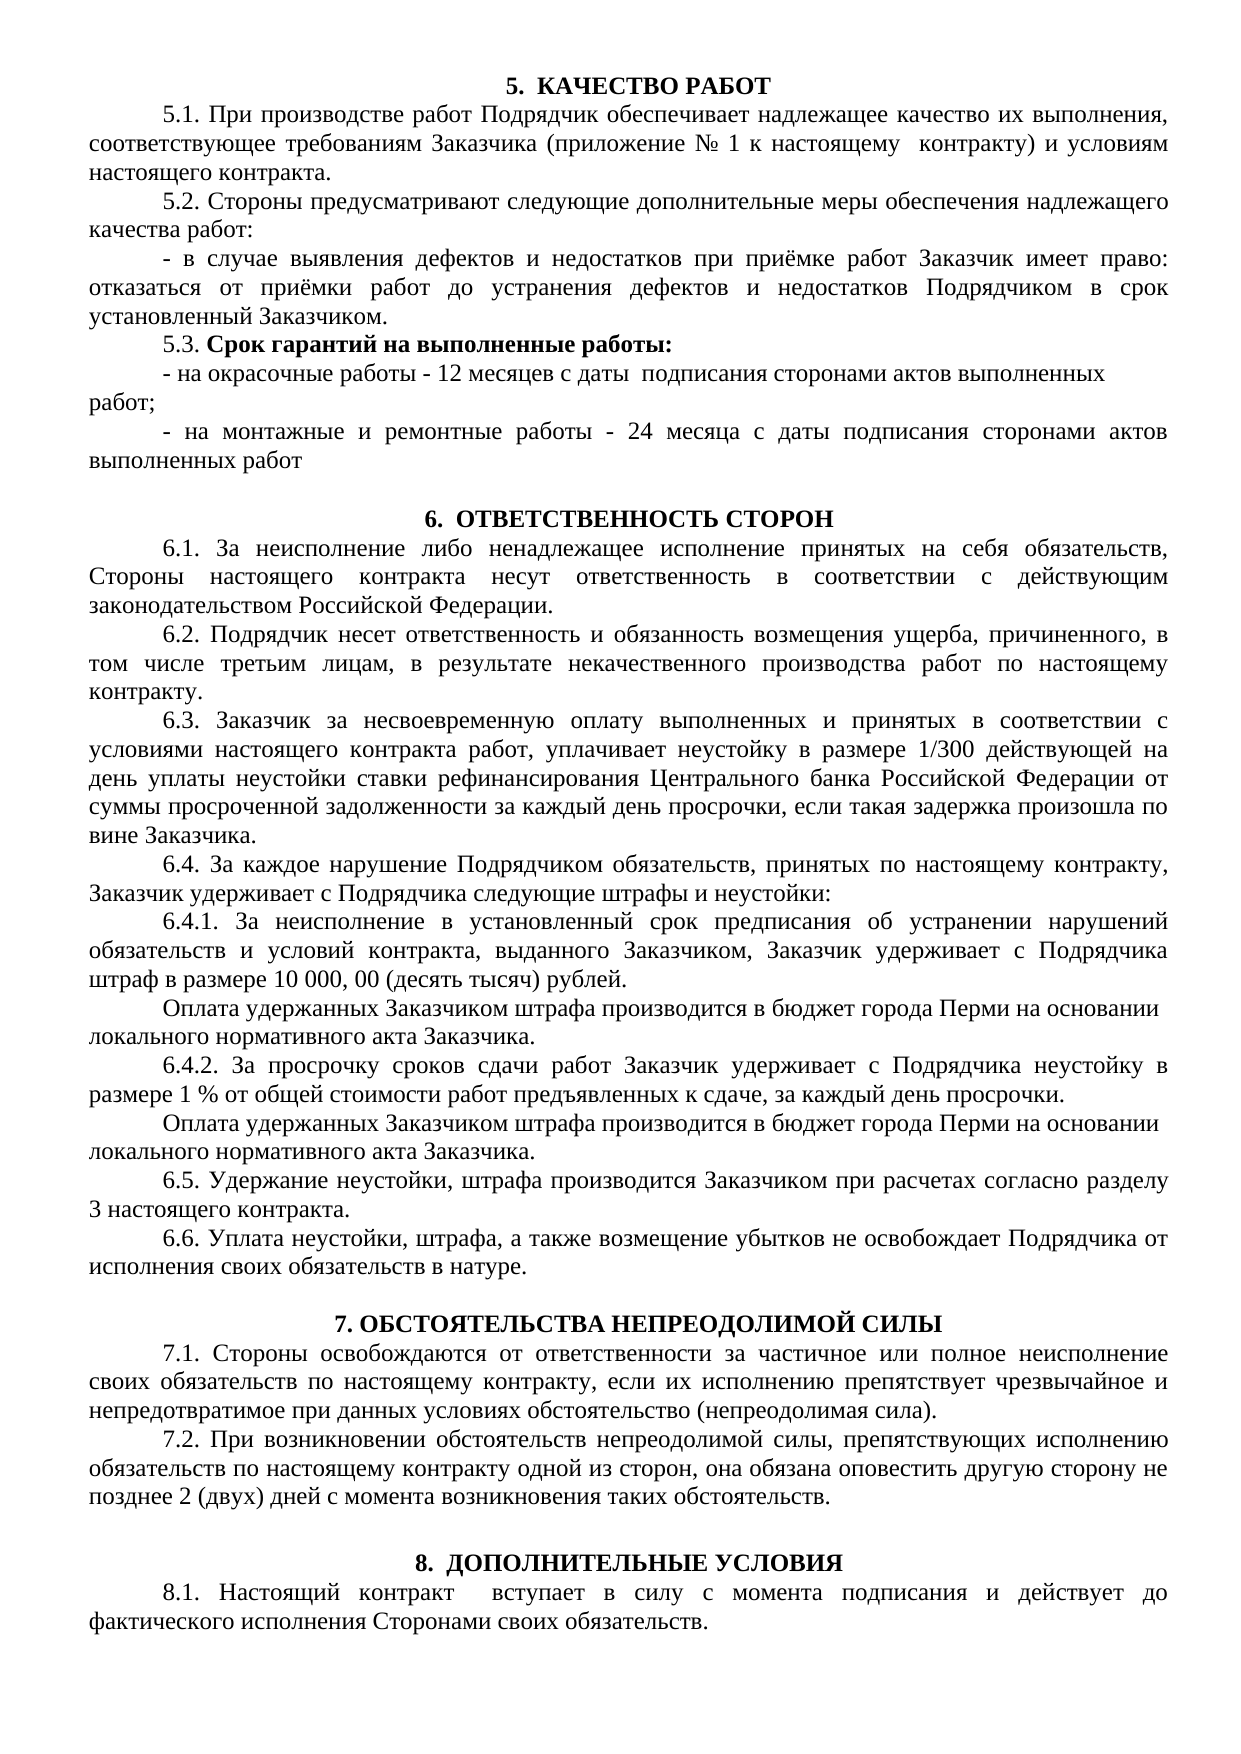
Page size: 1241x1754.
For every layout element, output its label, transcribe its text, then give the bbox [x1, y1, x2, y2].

text Оплата удержанных Заказчиком штрафа производится в бюджет города Перми на основании локального нормативного акта Заказчика. [89, 993, 1169, 1050]
text 6.4.1. За неисполнение в установленный срок предписания об устранении нарушений обязательств и условий контракта, выданного Заказчиком, Заказчик удерживает с Подрядчика штраф в размере 10 000, 00 (десять тысяч) рублей. [89, 906, 1169, 993]
text 5.2. Стороны предусматривают следующие дополнительные меры обеспечения надлежащего качества работ: [89, 186, 1169, 243]
text 8. ДОПОЛНИТЕЛЬНЫЕ УСЛОВИЯ [89, 1548, 1169, 1577]
text 7. ОБСТОЯТЕЛЬСТВА НЕПРЕОДОЛИМОЙ СИЛЫ [107, 1309, 1169, 1338]
text 5.3. Срок гарантий на выполненные работы: [89, 329, 1169, 358]
text - на окрасочные работы - 12 месяцев с даты подписания сторонами актов выполненных работ; [89, 358, 1169, 416]
text 6.4.2. За просрочку сроков сдачи работ Заказчик удерживает с Подрядчика неустойку в размере 1 % от общей стоимости работ предъявленных к сдаче, за каждый день просрочки. [89, 1050, 1169, 1108]
text 7.2. При возникновении обстоятельств непреодолимой силы, препятствующих исполнению обязательств по настоящему контракту одной из сторон, она обязана оповестить другую сторону не позднее 2 (двух) дней с момента возникновения таких обстоятельств. [89, 1424, 1169, 1510]
text 6.2. Подрядчик несет ответственность и обязанность возмещения ущерба, причиненного, в том числе третьим лицам, в результате некачественного производства работ по настоящему контракту. [89, 619, 1169, 705]
text 5.1. При производстве работ Подрядчик обеспечивает надлежащее качество их выполнения, соответствующее требованиям Заказчика (приложение № 1 к настоящему контракту) и условиям настоящего контракта. [89, 99, 1169, 186]
text 8.1. Настоящий контракт вступает в силу с момента подписания и действует до фактического исполнения Сторонами своих обязательств. [89, 1577, 1169, 1635]
text - в случае выявления дефектов и недостатков при приёмке работ Заказчик имеет право: отказаться от приёмки работ до устранения дефектов и недостатков Подрядчиком в срок установленный Заказчиком. [89, 243, 1169, 329]
text 6.1. За неисполнение либо ненадлежащее исполнение принятых на себя обязательств, Стороны настоящего контракта несут ответственность в соответствии с действующим законодательством Российской Федерации. [89, 533, 1169, 619]
text 6.4. За каждое нарушение Подрядчиком обязательств, принятых по настоящему контракту, Заказчик удерживает с Подрядчика следующие штрафы и неустойки: [89, 849, 1169, 906]
text - на монтажные и ремонтные работы - 24 месяца с даты подписания сторонами актов выполненных работ [89, 416, 1169, 475]
text 6. ОТВЕТСТВЕННОСТЬ СТОРОН [89, 504, 1169, 533]
text 6.5. Удержание неустойки, штрафа производится Заказчиком при расчетах согласно разделу 3 настоящего контракта. [89, 1165, 1169, 1223]
text 5. КАЧЕСТВО РАБОТ [107, 71, 1169, 99]
text 6.6. Уплата неустойки, штрафа, а также возмещение убытков не освобождает Подрядчика от исполнения своих обязательств в натуре. [89, 1223, 1169, 1280]
text 7.1. Стороны освобождаются от ответственности за частичное или полное неисполнение своих обязательств по настоящему контракту, если их исполнению препятствует чрезвычайное и непредотвратимое при данных условиях обстоятельство (непреодолимая сила). [89, 1338, 1169, 1424]
text 6.3. Заказчик за несвоевременную оплату выполненных и принятых в соответствии с условиями настоящего контракта работ, уплачивает неустойку в размере 1/300 действующей на день уплаты неустойки ставки рефинансирования Центрального банка Российской Федерации от суммы просроченной задолженности за каждый день просрочки, если такая задержка произошла по вине Заказчика. [89, 705, 1169, 849]
text Оплата удержанных Заказчиком штрафа производится в бюджет города Перми на основании локального нормативного акта Заказчика. [89, 1108, 1169, 1165]
